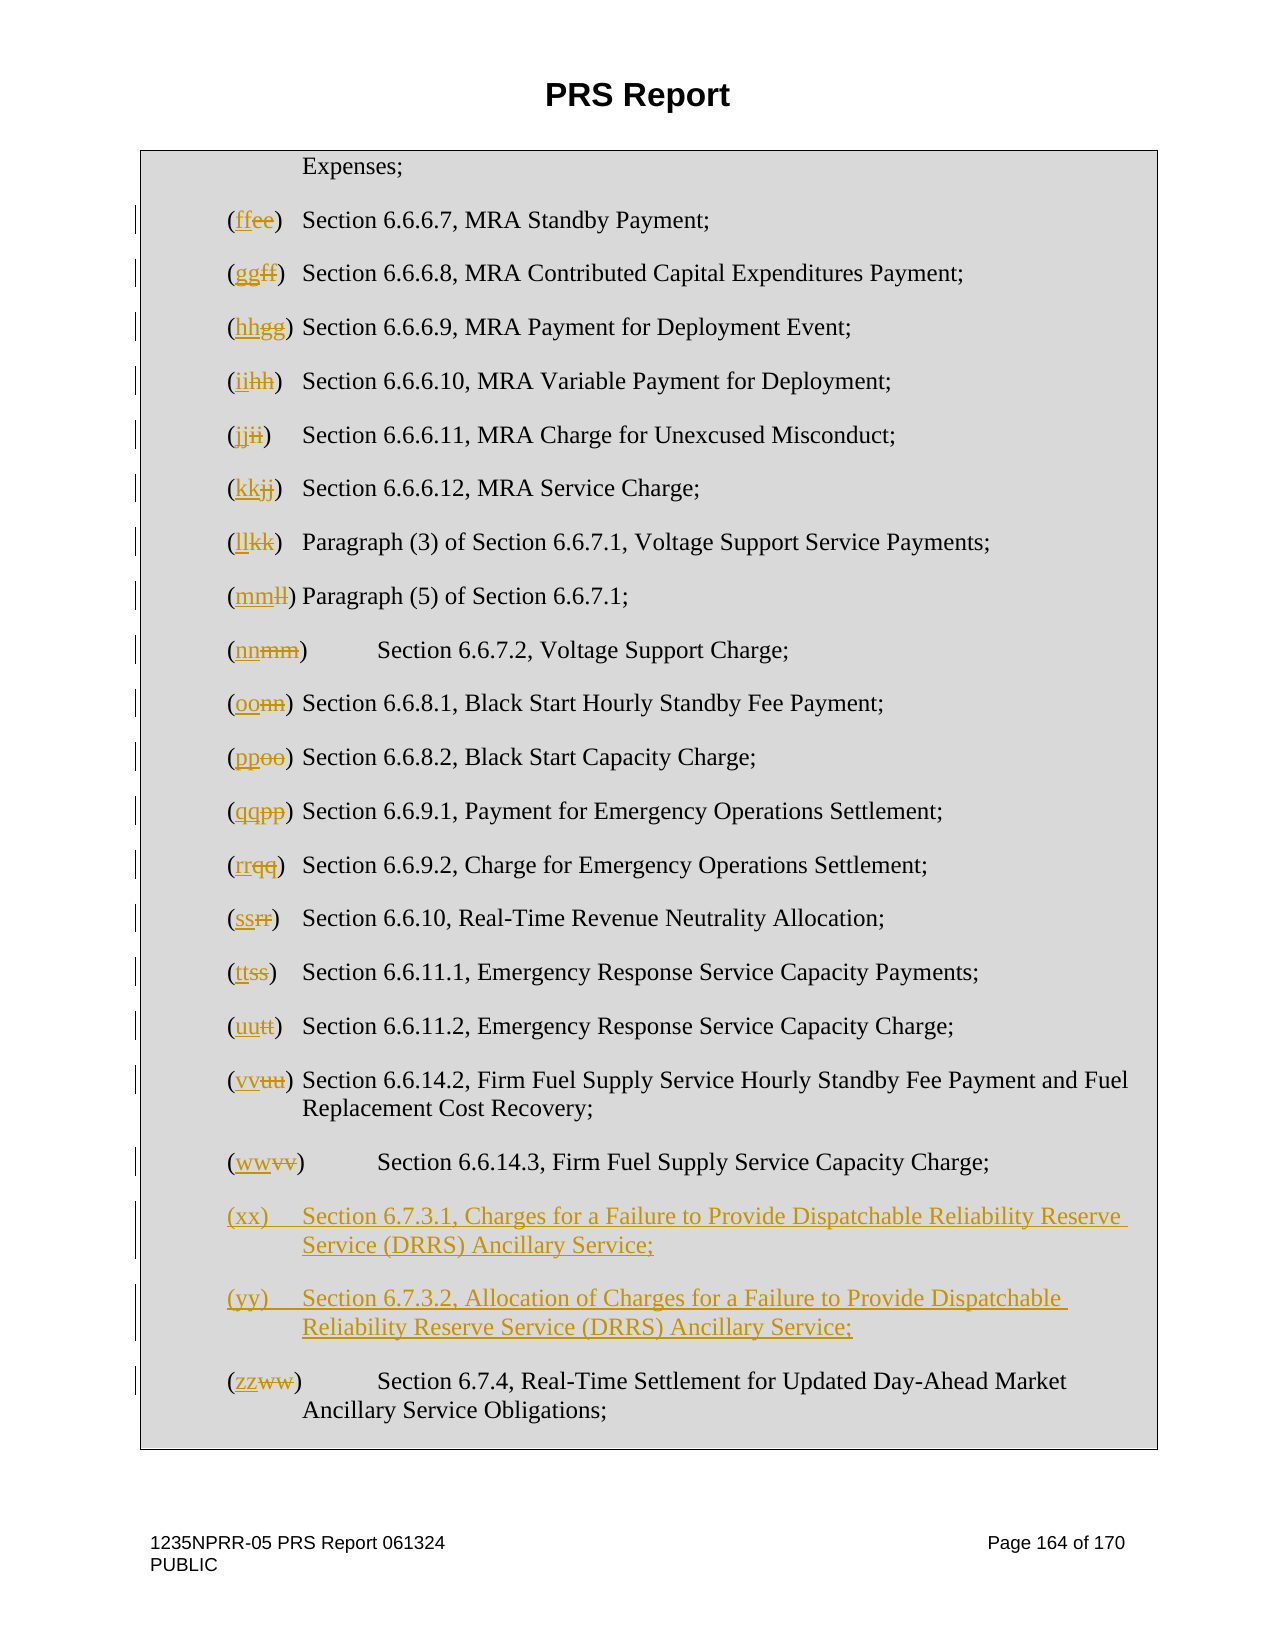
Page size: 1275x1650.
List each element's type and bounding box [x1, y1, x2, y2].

table_header [141, 151, 1157, 1448]
